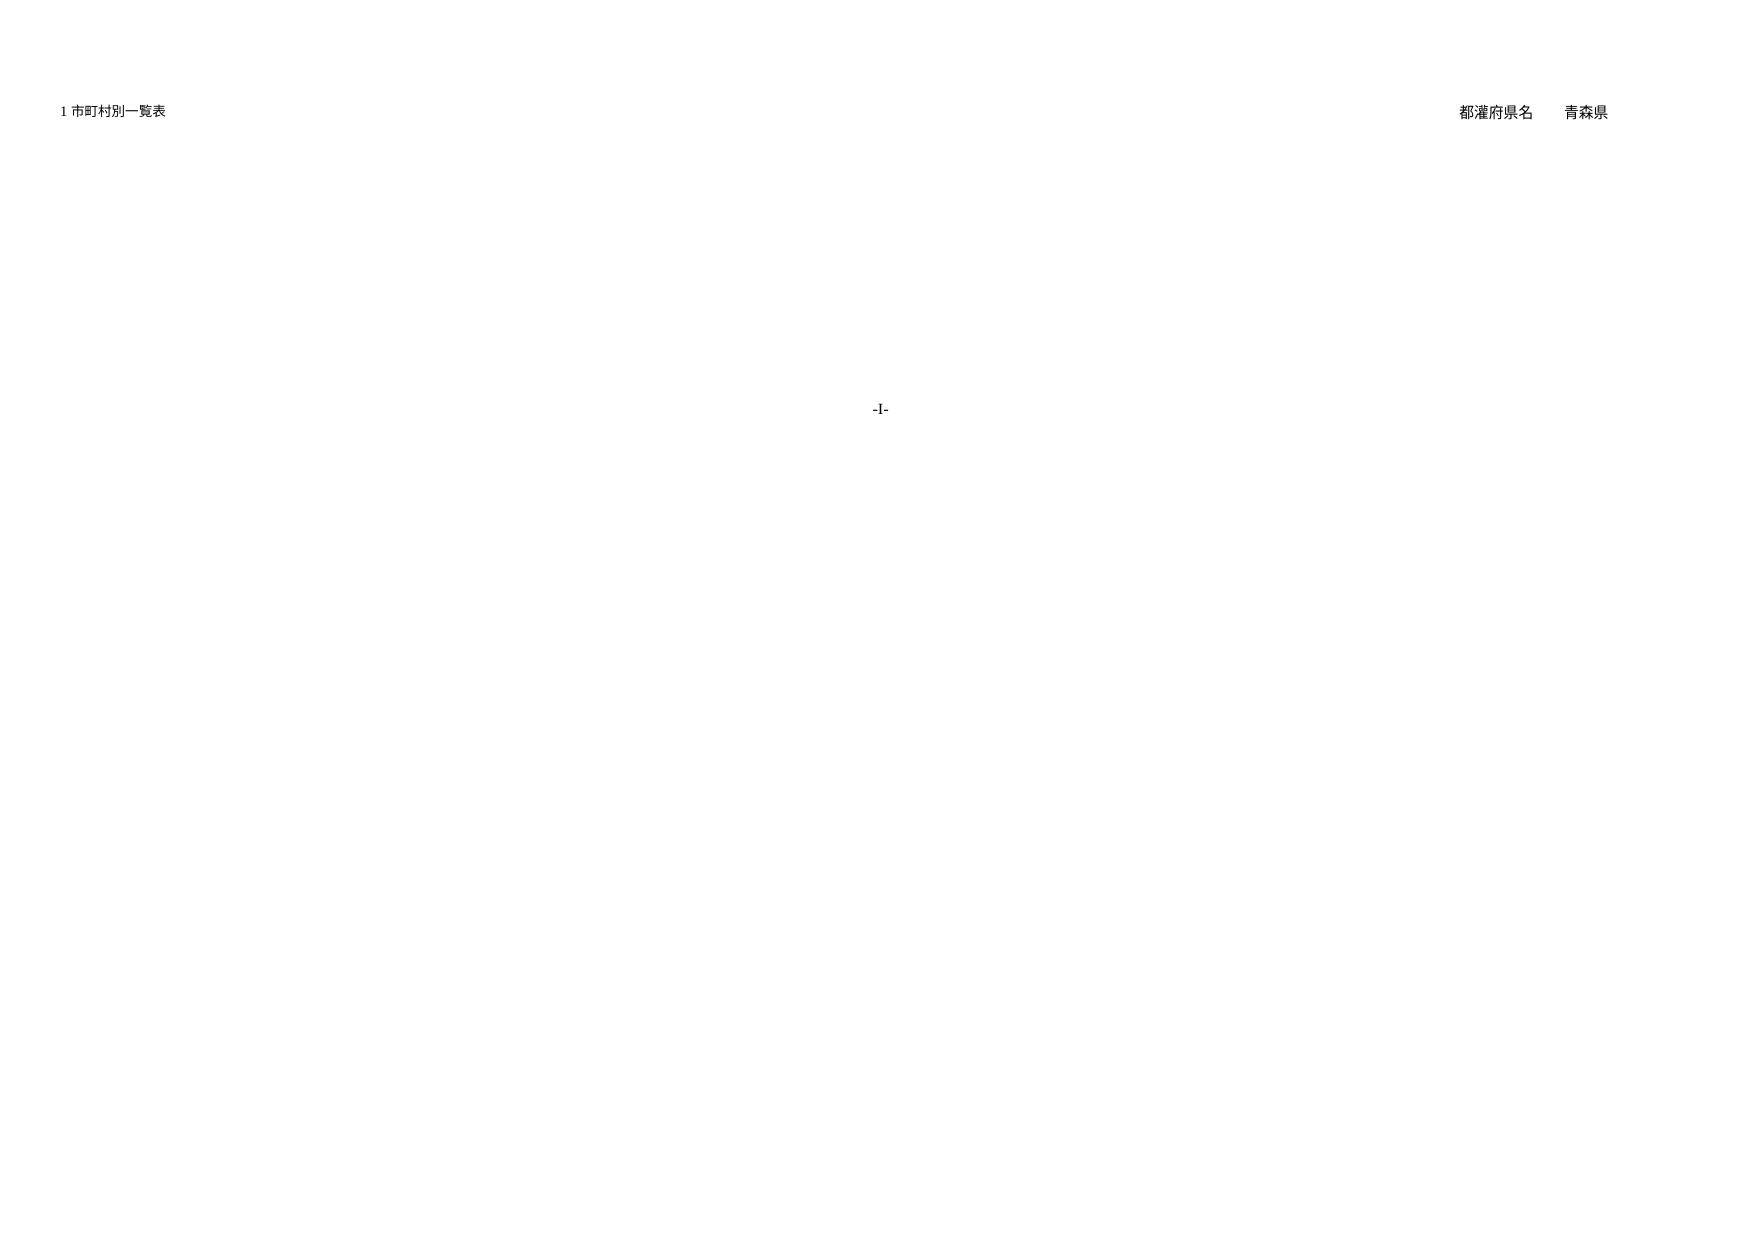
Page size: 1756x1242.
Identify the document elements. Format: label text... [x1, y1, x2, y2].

text -I- [864, 399, 896, 417]
